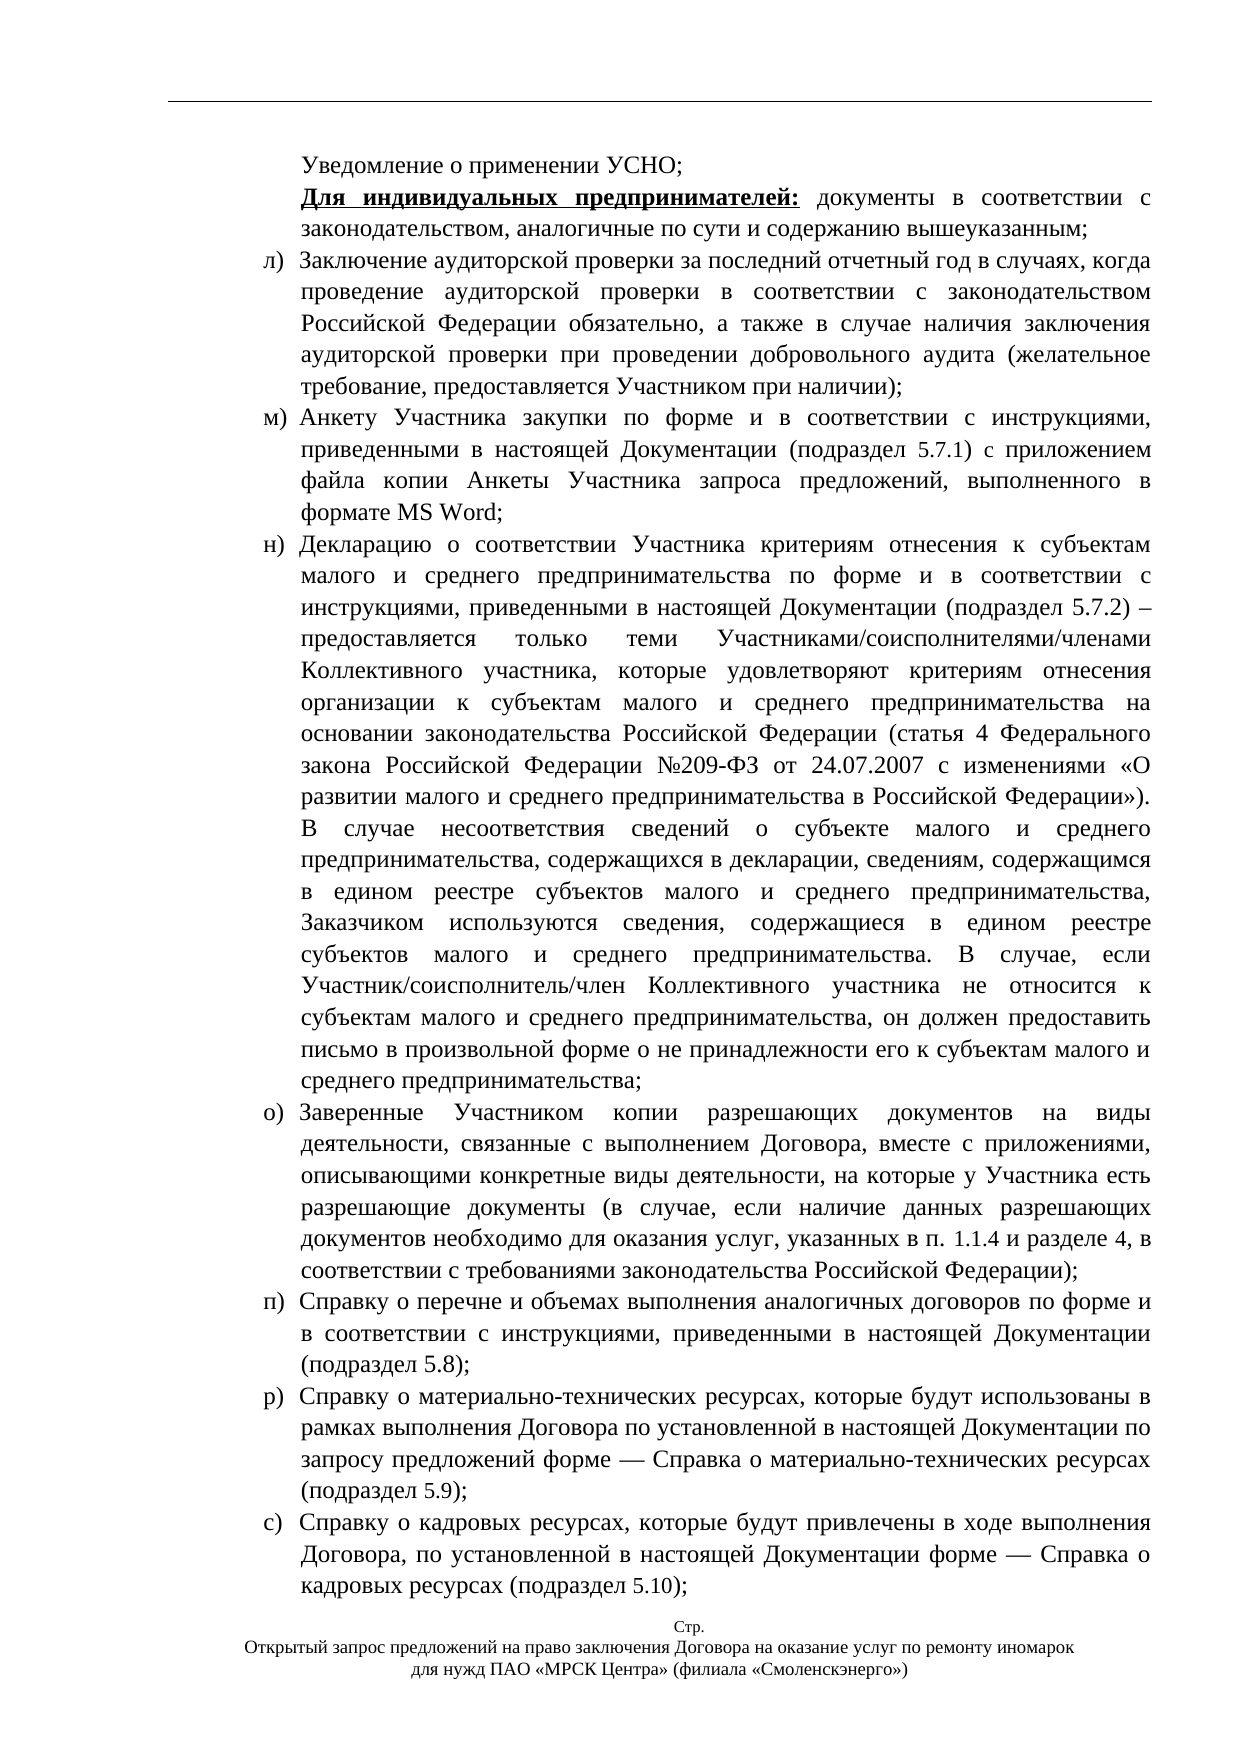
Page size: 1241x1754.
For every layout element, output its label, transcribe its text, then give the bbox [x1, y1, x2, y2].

text Для индивидуальных предпринимателей: документы в соответствии с законодательством, аналогичные по сути и содержанию вышеуказанным; [301, 182, 1152, 242]
list Заверенные Участником копии разрешающих документов на виды деятельности, связанные с выполнением Договора, вместе с приложениями, описывающими конкретные виды деятельности, на которые у Участника есть разрешающие документы (в случае, если наличие данных разрешающих документов необходимо для оказания услуг, указанных в п. 1.1.4 и разделе 4, в соответствии с требованиями законодательства Российской Федерации); [263, 1097, 1152, 1283]
list Справку о материально-технических ресурсах, которые будут использованы в рамках выполнения Договора по установленной в настоящей Документации по запросу предложений форме — Справка о материально-технических ресурсах (подраздел 5.9); [263, 1381, 1152, 1504]
list Справку о перечне и объемах выполнения аналогичных договоров по форме и в соответствии с инструкциями, приведенными в настоящей Документации (подраздел 5.8); [263, 1286, 1152, 1378]
list Справку о кадровых ресурсах, которые будут привлечены в ходе выполнения Договора, по установленной в настоящей Документации форме — Справка о кадровых ресурсах (подраздел 5.10); [263, 1507, 1152, 1599]
text Уведомление о применении УСНО; [301, 150, 1152, 179]
list Анкету Участника закупки по форме и в соответствии с инструкциями, приведенными в настоящей Документации (подраздел 5.7.1) с приложением файла копии Анкеты Участника запроса предложений, выполненного в формате MS Word; [263, 402, 1152, 526]
list Декларацию о соответствии Участника критериям отнесения к субъектам малого и среднего предпринимательства по форме и в соответствии с инструкциями, приведенными в настоящей Документации (подраздел 5.7.2) – предоставляется только теми Участниками/соисполнителями/членами Коллективного участника, которые удовлетворяют критериям отнесения организации к субъектам малого и среднего предпринимательства на основании законодательства Российской Федерации (статья 4 Федерального закона Российской Федерации №209-ФЗ от 24.07.2007 с изменениями «О развитии малого и среднего предпринимательства в Российской Федерации»). В случае несоответствия сведений о субъекте малого и среднего предпринимательства, содержащихся в декларации, сведениям, содержащимся в едином реестре субъектов малого и среднего предпринимательства, Заказчиком используются сведения, содержащиеся в едином реестре субъектов малого и среднего предпринимательства. В случае, если Участник/соисполнитель/член Коллективного участника не относится к субъектам малого и среднего предпринимательства, он должен предоставить письмо в произвольной форме о не принадлежности его к субъектам малого и среднего предпринимательства; [263, 529, 1152, 1094]
list Заключение аудиторской проверки за последний отчетный год в случаях, когда проведение аудиторской проверки в соответствии с законодательством Российской Федерации обязательно, а также в случае наличия заключения аудиторской проверки при проведении добровольного аудита (желательное требование, предоставляется Участником при наличии); [263, 245, 1152, 400]
